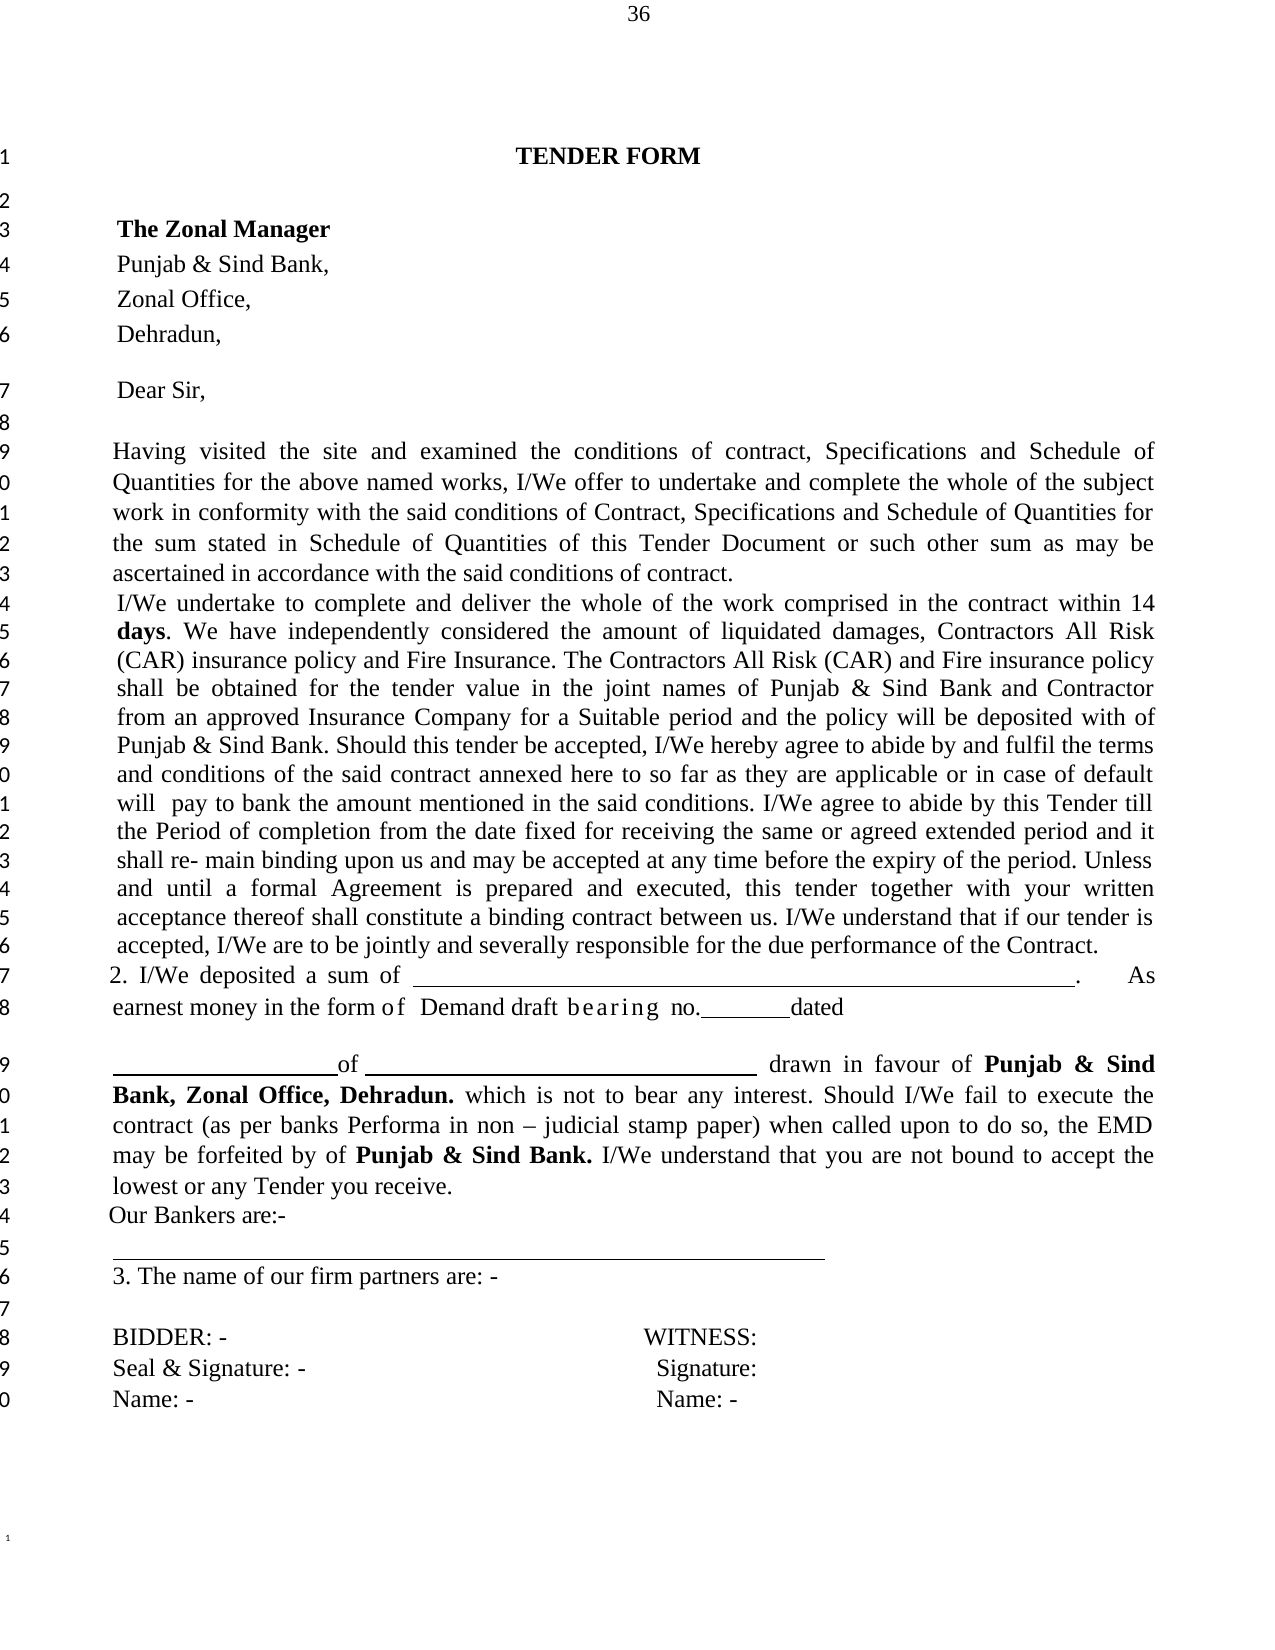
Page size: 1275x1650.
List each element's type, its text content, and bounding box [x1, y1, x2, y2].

text of drawn in favour of Punjab & Sind Bank, Zonal Office, Dehradun. which is not to bear any interest. Should I/We fail to execute the contract (as per banks Performa in non – judicial stamp paper) when called upon to do so, the EMD may be forfeited by of Punjab & Sind Bank. I/We understand that you are not bound to accept the lowest or any Tender you receive. [112, 1049, 1155, 1200]
text Name: - Name: - [112, 1384, 1237, 1412]
subtitle TENDER FORM [39, 141, 1177, 170]
text I/We undertake to complete and deliver the whole of the work comprised in the contract within 14 days. We have independently considered the amount of liquidated damages, Contractors All Risk (CAR) insurance policy and Fire Insurance. The Contractors All Risk (CAR) and Fire insurance policy shall be obtained for the tender value in the joint names of Punjab & Sind Bank and Contractor from an approved Insurance Company for a Suitable period and the policy will be deposited with of Punjab & Sind Bank. Should this tender be accepted, I/We hereby agree to abide by and fulfil the terms and conditions of the said contract annexed here to so far as they are applicable or in case of default will pay to bank the amount mentioned in the said conditions. I/We agree to abide by this Tender till the Period of completion from the date fixed for receiving the same or agreed extended period and it shall re- main binding upon us and may be accepted at any time before the expiry of the period. Unless and until a formal Agreement is prepared and executed, this tender together with your written acceptance thereof shall constitute a binding contract between us. I/We understand that if our tender is accepted, I/We are to be jointly and severally responsible for the due performance of the Contract. [117, 588, 1155, 959]
text Seal & Signature: - Signature: [112, 1353, 1237, 1382]
text Our Bankers are:- [39, 1201, 1237, 1229]
text Dear Sir, [117, 375, 1237, 403]
list The name of our firm partners are: - [112, 1258, 1237, 1290]
text Punjab & Sind Bank, [117, 249, 420, 278]
text Dehradun, [117, 319, 318, 348]
text Having visited the site and examined the conditions of contract, Specifications and Schedule of Quantities for the above named works, I/We offer to undertake and complete the whole of the subject work in conformity with the said conditions of Contract, Specifications and Schedule of Quantities for the sum stated in Schedule of Quantities of this Tender Document or such other sum as may be ascertained in accordance with the said conditions of contract. [112, 436, 1155, 587]
text Zonal Office, [117, 284, 420, 312]
text The Zonal Manager [117, 214, 420, 243]
text BIDDER: - WITNESS: [112, 1322, 1237, 1351]
list I/We deposited a sum of . As earnest money in the form of Demand draft bearing no. dated [109, 961, 1155, 1020]
